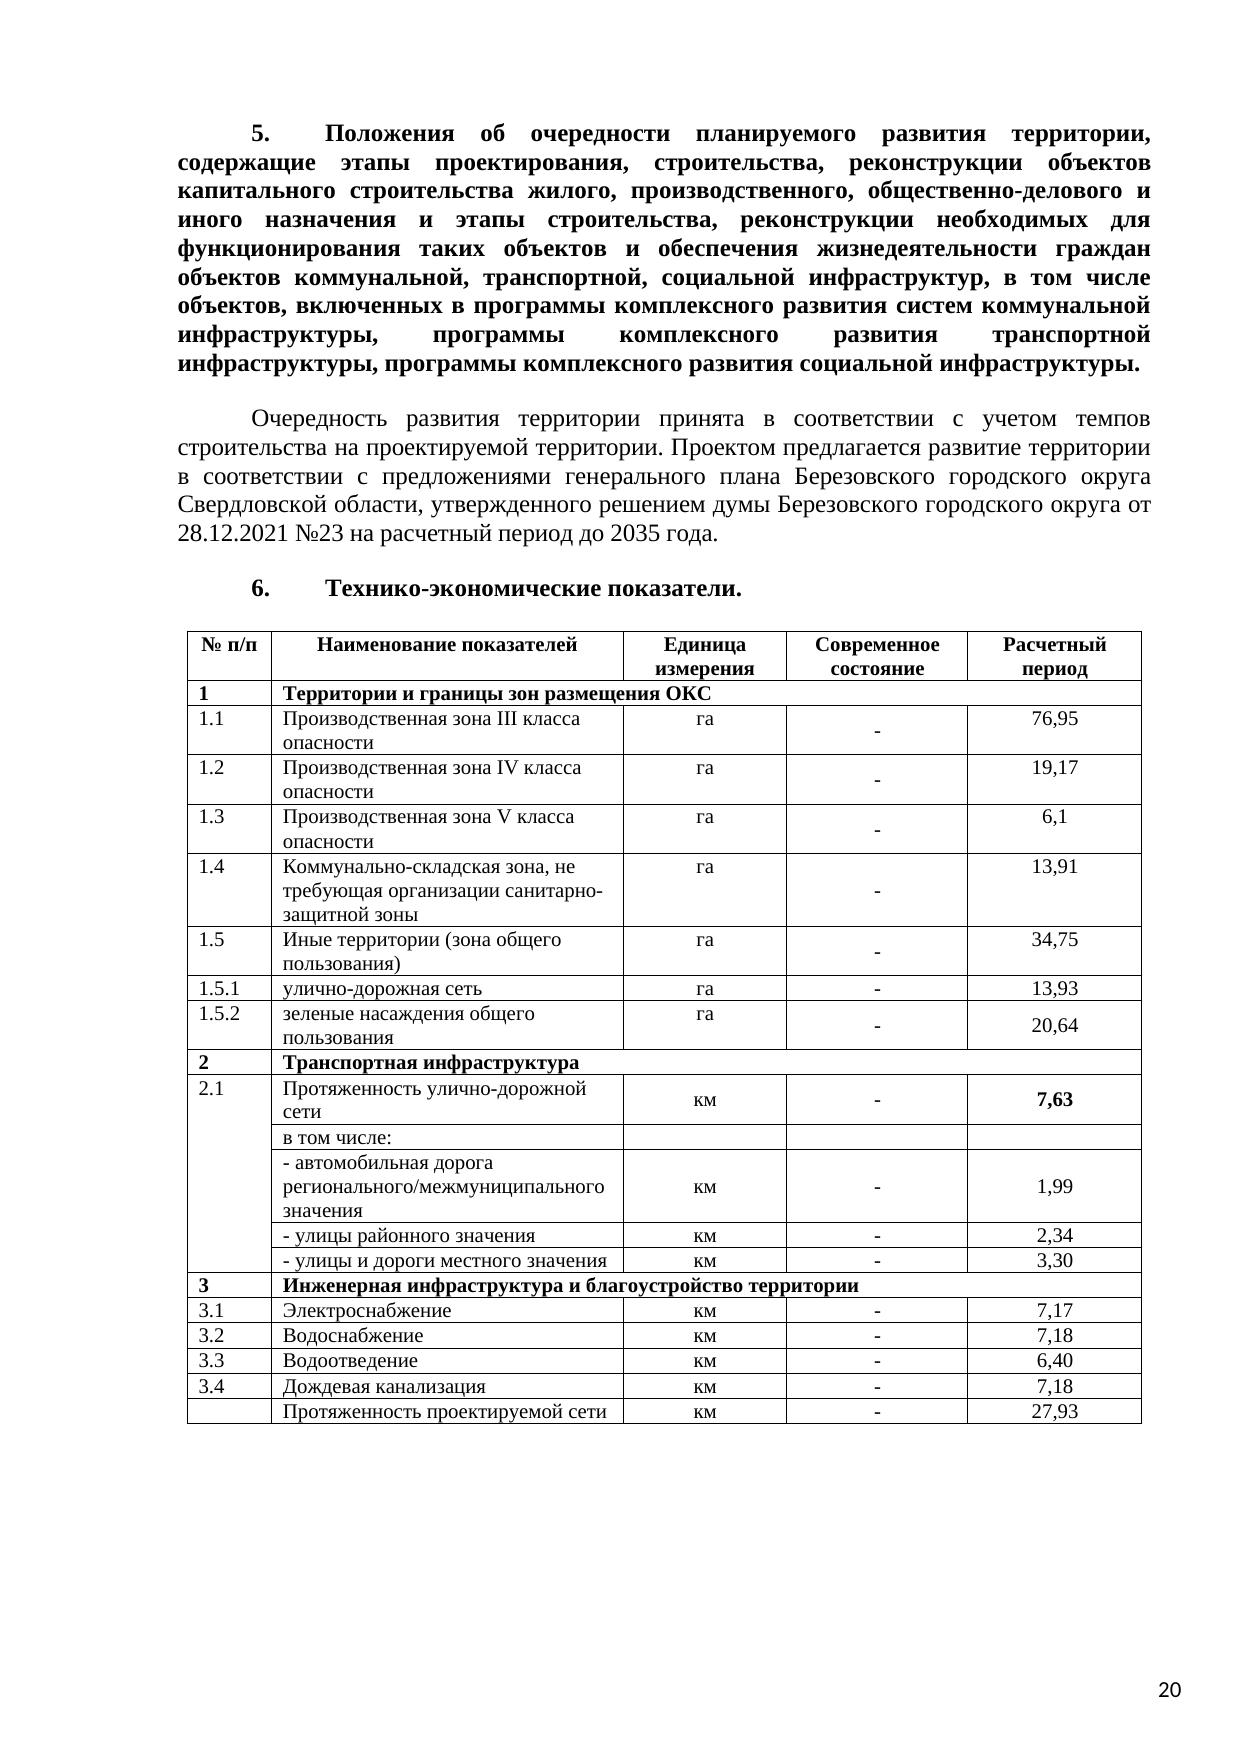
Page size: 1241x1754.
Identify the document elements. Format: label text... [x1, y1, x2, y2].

table_cell Протяженность улично-дорожной сети [272, 1075, 623, 1123]
table_cell км [624, 1323, 786, 1347]
list Положения об очередности планируемого развития территории, содержащие этапы проектирования, строительства, реконструкции объектов капитального строительства жилого, производственного, общественно-делового и иного назначения и этапы строительства, реконструкции необходимых для функционирования таких объектов и обеспечения жизнедеятельности граждан объектов коммунальной, транспортной, социальной инфраструктур, в том числе объектов, включенных в программы комплексного развития систем коммунальной инфраструктуры, программы комплексного развития транспортной инфраструктуры, программы комплексного развития социальной инфраструктуры. [177, 118, 1152, 377]
table_cell га [624, 927, 786, 975]
table_cell - [787, 1001, 967, 1049]
table_cell км [624, 1075, 786, 1123]
table_cell 1.5.1 [188, 976, 271, 1000]
table_cell га [624, 854, 786, 926]
table_cell Дождевая канализация [272, 1374, 623, 1398]
table_cell [968, 1125, 1141, 1149]
table_cell га [624, 1001, 786, 1049]
table_cell 3.4 [188, 1374, 271, 1398]
table_cell 2 [188, 1050, 271, 1074]
table_header Расчетный период [968, 632, 1141, 680]
table_cell 7,18 [968, 1323, 1141, 1347]
table_cell - автомобильная дорога регионального/межмуниципального значения [272, 1150, 623, 1222]
table_cell км [624, 1374, 786, 1398]
table_cell 19,17 [968, 755, 1141, 803]
table_cell га [624, 706, 786, 754]
table_header Единица измерения [624, 632, 786, 680]
table_cell 13,93 [968, 976, 1141, 1000]
table_cell 1.5.2 [188, 1001, 271, 1049]
table_cell 3.1 [188, 1298, 271, 1322]
table_cell 34,75 [968, 927, 1141, 975]
table_cell 7,63 [968, 1075, 1141, 1123]
table_cell Транспортная инфраструктура [272, 1050, 1141, 1074]
table_cell Производственная зона V класса опасности [272, 805, 623, 853]
table_cell 6,1 [968, 805, 1141, 853]
table_cell - улицы районного значения [272, 1223, 623, 1247]
table_cell км [624, 1298, 786, 1322]
table_cell км [624, 1150, 786, 1222]
table_cell га [624, 805, 786, 853]
table_header Наименование показателей [272, 632, 623, 680]
table_cell 20,64 [968, 1001, 1141, 1049]
table_cell - [787, 1298, 967, 1322]
table_cell Инженерная инфраструктура и благоустройство территории [272, 1273, 1141, 1297]
table_header № п/п [188, 632, 271, 680]
table_cell - улицы и дороги местного значения [272, 1248, 623, 1272]
table_cell 7,17 [968, 1298, 1141, 1322]
table_cell - [787, 805, 967, 853]
table_cell км [624, 1248, 786, 1272]
table_cell Производственная зона III класса опасности [272, 706, 623, 754]
table_cell в том числе: [272, 1125, 623, 1149]
table_cell га [624, 976, 786, 1000]
text Очередность развития территории принята в соответствии с учетом темпов строительства на проектируемой территории. Проектом предлагается развитие территории в соответствии с предложениями генерального плана Березовского городского округа Свердловской области, утвержденного решением думы Березовского городского округа от 28.12.2021 №23 на расчетный период до 2035 года. [177, 403, 1152, 547]
table_cell 27,93 [968, 1399, 1141, 1423]
table_cell - [787, 976, 967, 1000]
table_cell [624, 1125, 786, 1149]
table_cell [188, 1399, 271, 1423]
table_cell улично-дорожная сеть [272, 976, 623, 1000]
table_cell Территории и границы зон размещения ОКС [272, 681, 1141, 705]
table_cell 2.1 [188, 1075, 271, 1272]
table_cell - [787, 1150, 967, 1222]
list Технико-экономические показатели. [177, 573, 1152, 602]
table_cell 1.2 [188, 755, 271, 803]
table_cell км [624, 1349, 786, 1372]
table_cell 3,30 [968, 1248, 1141, 1272]
table_cell - [787, 1075, 967, 1123]
table_cell 1.5 [188, 927, 271, 975]
table_cell Электроснабжение [272, 1298, 623, 1322]
table_cell 76,95 [968, 706, 1141, 754]
table_cell - [787, 755, 967, 803]
table_cell - [787, 1399, 967, 1423]
table_header Современное состояние [787, 632, 967, 680]
table_cell - [787, 927, 967, 975]
table_cell Производственная зона IV класса опасности [272, 755, 623, 803]
table_cell 1.1 [188, 706, 271, 754]
table_cell - [787, 1223, 967, 1247]
table_cell - [787, 1374, 967, 1398]
table_cell га [624, 755, 786, 803]
table_cell [787, 1125, 967, 1149]
table_cell 1.3 [188, 805, 271, 853]
table_cell Коммунально-складская зона, не требующая организации санитарно-защитной зоны [272, 854, 623, 926]
table_cell км [624, 1223, 786, 1247]
table_cell - [787, 706, 967, 754]
table_cell 3.3 [188, 1349, 271, 1372]
table_cell 1.4 [188, 854, 271, 926]
table_cell Водоотведение [272, 1349, 623, 1372]
table_cell - [787, 1248, 967, 1272]
table_cell 7,18 [968, 1374, 1141, 1398]
table_cell 1,99 [968, 1150, 1141, 1222]
table_cell 2,34 [968, 1223, 1141, 1247]
table_cell зеленые насаждения общего пользования [272, 1001, 623, 1049]
table_cell Протяженность проектируемой сети [272, 1399, 623, 1423]
table_cell - [787, 1323, 967, 1347]
table_cell 3 [188, 1273, 271, 1297]
table_cell км [624, 1399, 786, 1423]
table_cell 6,40 [968, 1349, 1141, 1372]
table_cell 1 [188, 681, 271, 705]
table_cell - [787, 854, 967, 926]
table_cell 13,91 [968, 854, 1141, 926]
table_cell Иные территории (зона общего пользования) [272, 927, 623, 975]
table_cell 3.2 [188, 1323, 271, 1347]
table_cell - [787, 1349, 967, 1372]
table_cell Водоснабжение [272, 1323, 623, 1347]
